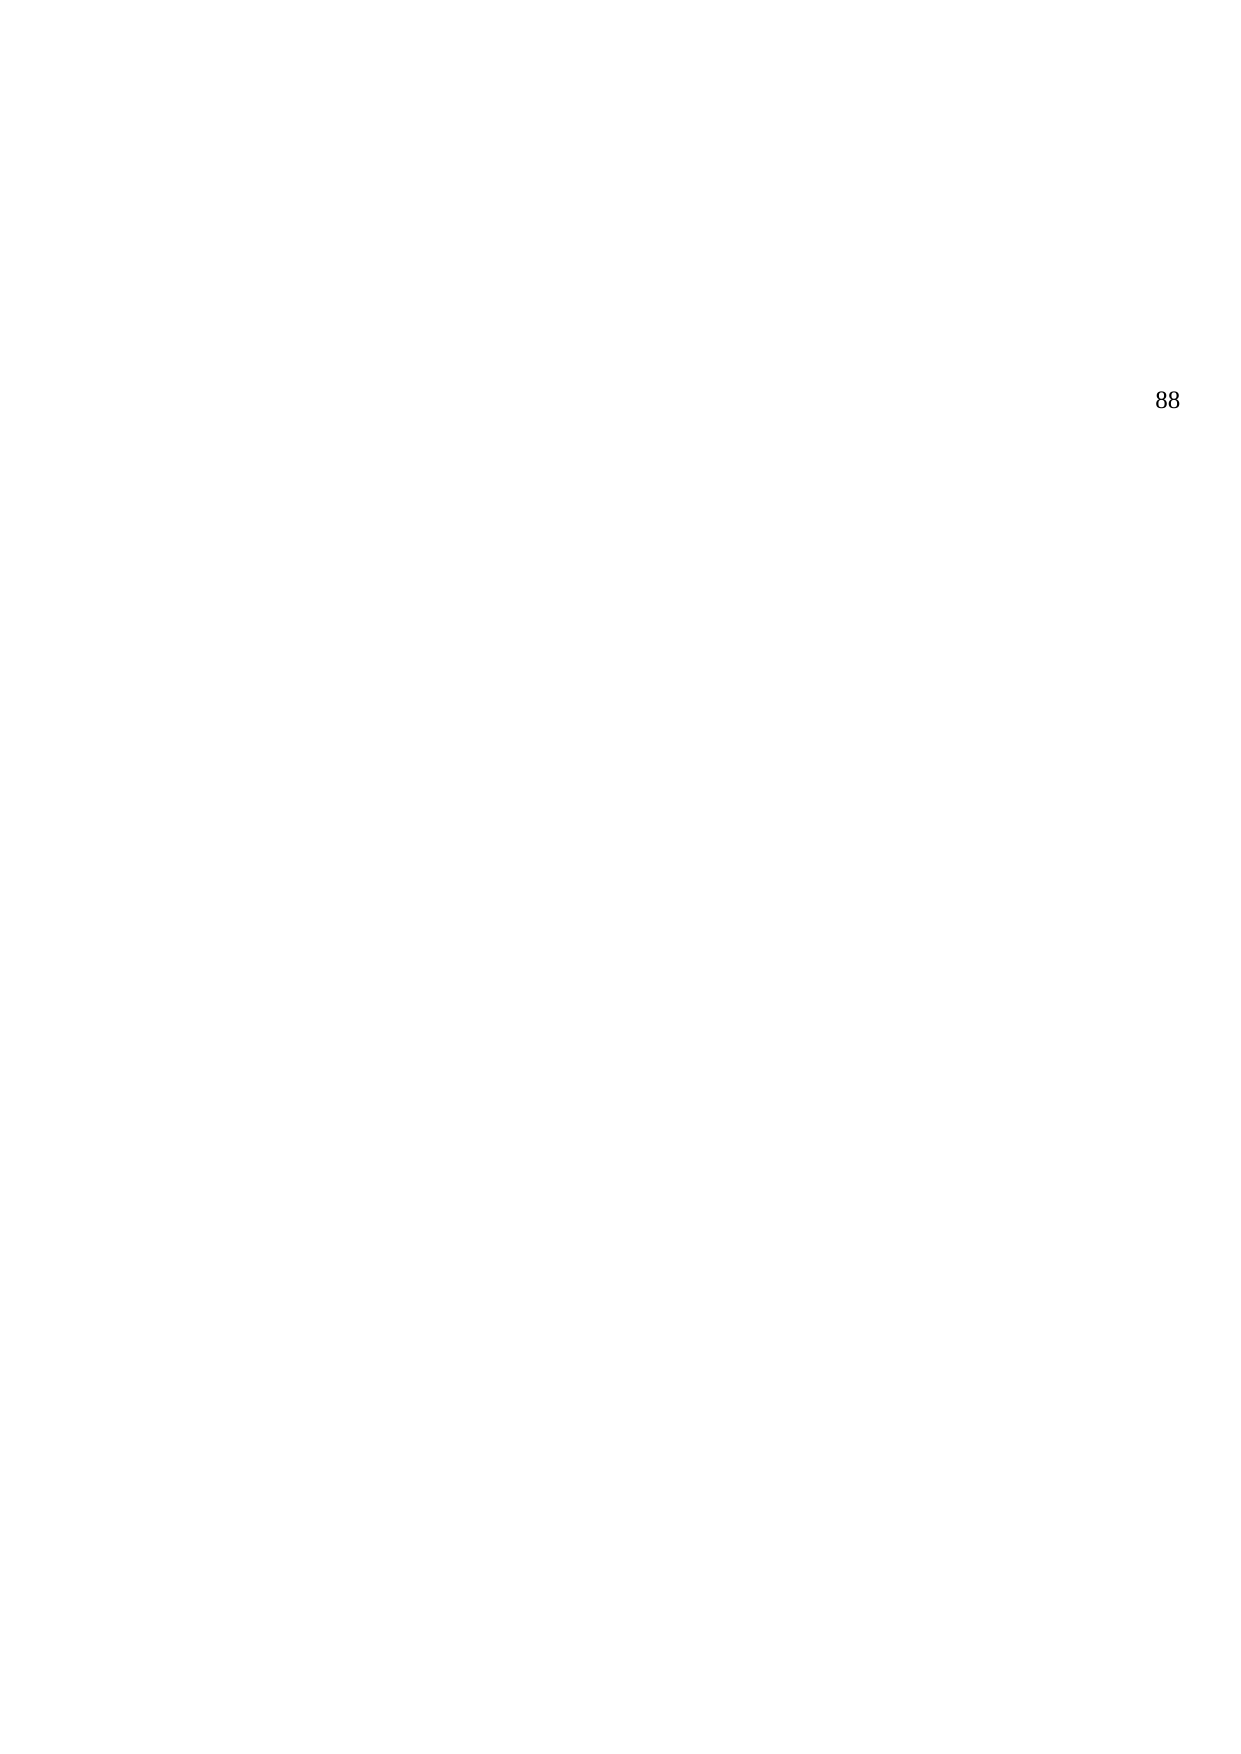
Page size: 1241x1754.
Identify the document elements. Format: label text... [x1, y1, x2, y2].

text 88 [1155, 385, 1184, 414]
